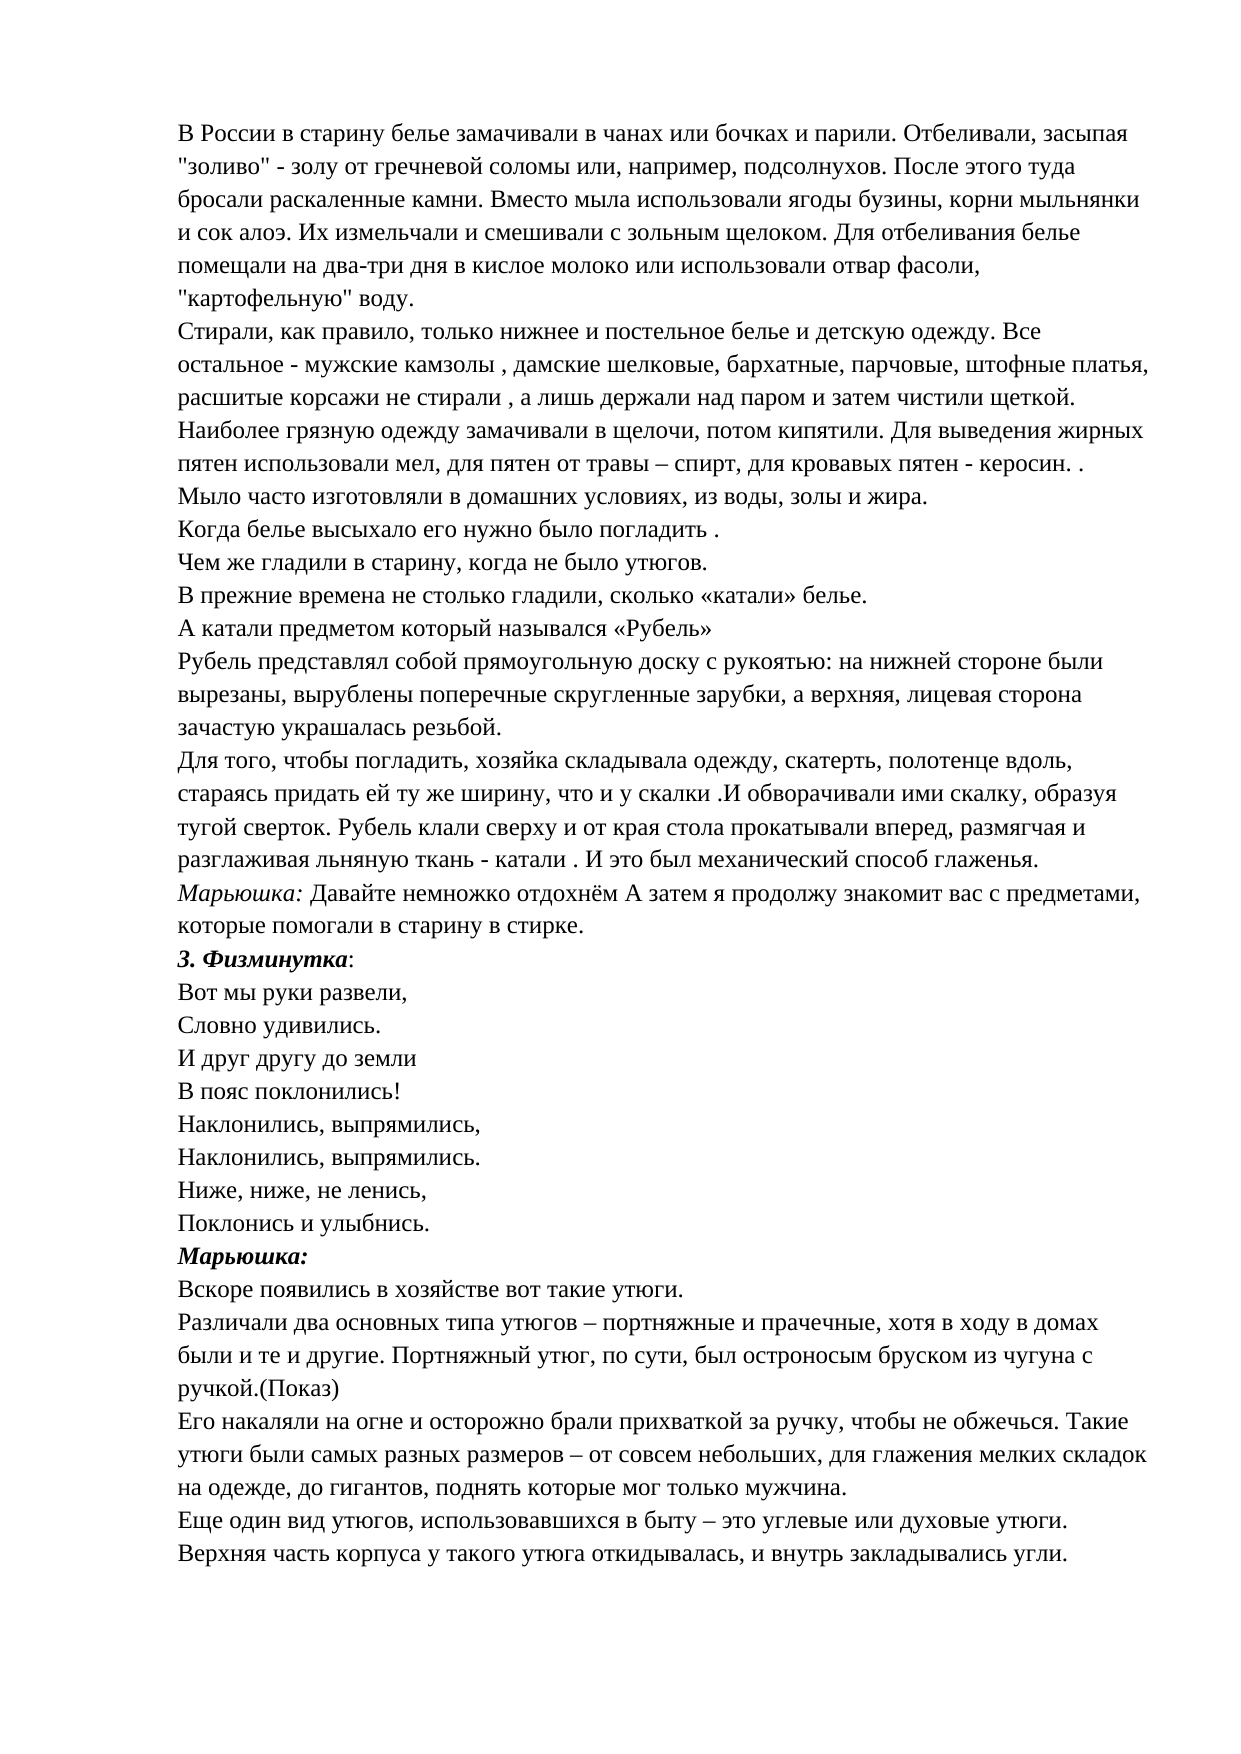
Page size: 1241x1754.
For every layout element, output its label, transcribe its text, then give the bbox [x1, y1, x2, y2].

text В прежние времена не столько гладили, сколько «катали» белье. [177, 580, 1152, 609]
text Различали два основных типа утюгов – портняжные и прачечные, хотя в ходу в домах были и те и другие. Портняжный утюг, по сути, был остроносым бруском из чугуна с ручкой.(Показ) [177, 1307, 1152, 1402]
text Наклонились, выпрямились. [177, 1142, 1152, 1171]
text Ниже, ниже, не ленись, [177, 1175, 1152, 1203]
text Чем же гладили в старину, когда не было утюгов. [177, 547, 1152, 576]
text Рубель представлял собой прямоугольную доску с рукоятью: на нижней стороне были вырезаны, вырублены поперечные скругленные зарубки, а верхняя, лицевая сторона зачастую украшалась резьбой. [177, 646, 1152, 741]
text Вот мы руки развели, [177, 977, 1152, 1005]
text Словно удивились. [177, 1010, 1152, 1038]
text Стирали, как правило, только нижнее и постельное белье и детскую одежду. Все остальное - мужские камзолы , дамские шелковые, бархатные, парчовые, штофные платья, расшитые корсажи не стирали , а лишь держали над паром и затем чистили щеткой. Наиболее грязную одежду замачивали в щелочи, потом кипятили. Для выведения жирных пятен использовали мел, для пятен от травы – спирт, для кровавых пятен - керосин. . Мыло часто изготовляли в домашних условиях, из воды, золы и жира. [177, 316, 1152, 510]
text Когда белье высыхало его нужно было погладить . [177, 514, 1152, 543]
text Марьюшка: Давайте немножко отдохнём А затем я продолжу знакомит вас с предметами, которые помогали в старину в стирке. [177, 878, 1152, 939]
text В России в старину белье замачивали в чанах или бочках и парили. Отбеливали, засыпая "золиво" - золу от гречневой соломы или, например, подсолнухов. После этого туда бросали раскаленные камни. Вместо мыла использовали ягоды бузины, корни мыльнянки и сок алоэ. Их измельчали и смешивали с зольным щелоком. Для отбеливания белье помещали на два-три дня в кислое молоко или использовали отвар фасоли, "картофельную" воду. [177, 118, 1152, 312]
text Вскоре появились в хозяйстве вот такие утюги. [177, 1274, 1152, 1303]
text Наклонились, выпрямились, [177, 1109, 1152, 1137]
text Еще один вид утюгов, использовавшихся в быту – это углевые или духовые утюги. Верхняя часть корпуса у такого утюга откидывалась, и внутрь закладывались угли. [177, 1505, 1152, 1567]
text И друг другу до земли [177, 1043, 1152, 1071]
text Поклонись и улыбнись. [177, 1208, 1152, 1237]
text А катали предметом который назывался «Рубель» [177, 613, 1152, 642]
text 3. Физминутка: [177, 944, 1152, 972]
text Его накаляли на огне и осторожно брали прихваткой за ручку, чтобы не обжечься. Такие утюги были самых разных размеров – от совсем небольших, для глажения мелких складок на одежде, до гигантов, поднять которые мог только мужчина. [177, 1406, 1152, 1501]
text Для того, чтобы погладить, хозяйка складывала одежду, скатерть, полотенце вдоль, стараясь придать ей ту же ширину, что и у скалки .И обворачивали ими скалку, образуя тугой сверток. Рубель клали сверху и от края стола прокатывали вперед, размягчая и разглаживая льняную ткань - катали . И это был механический способ глаженья. [177, 746, 1152, 873]
text Марьюшка: [177, 1241, 1152, 1269]
text В пояс поклонились! [177, 1076, 1152, 1104]
